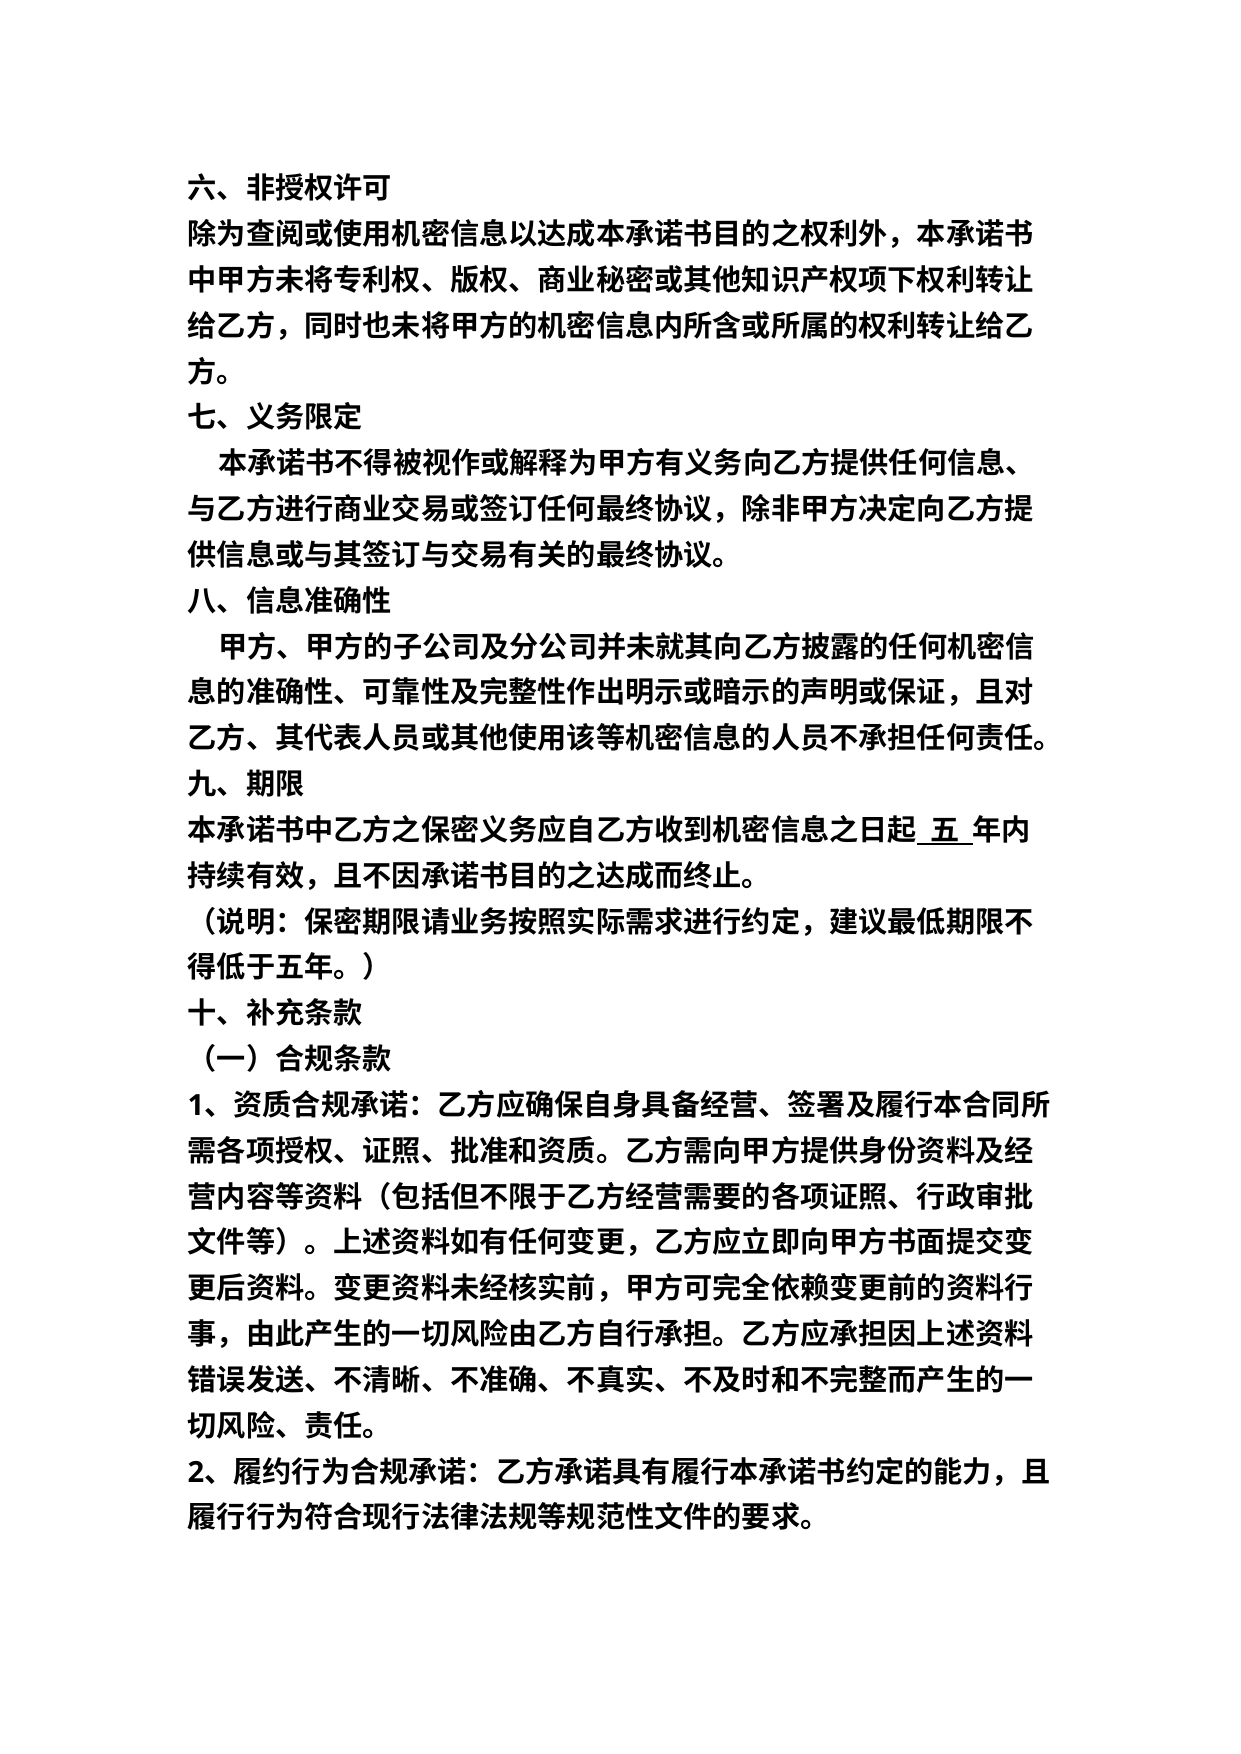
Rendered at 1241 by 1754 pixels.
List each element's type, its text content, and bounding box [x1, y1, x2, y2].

text 2、履约行为合规承诺：乙方承诺具有履行本承诺书约定的能力，且履行行为符合现行法律法规等规范性文件的要求。 [187, 1445, 1053, 1537]
text 1、资质合规承诺：乙方应确保自身具备经营、签署及履行本合同所需各项授权、证照、批准和资质。乙方需向甲方提供身份资料及经营内容等资料（包括但不限于乙方经营需要的各项证照、行政审批文件等）。上述资料如有任何变更，乙方应立即向甲方书面提交变更后资料。变更资料未经核实前，甲方可完全依赖变更前的资料行事，由此产生的一切风险由乙方自行承担。乙方应承担因上述资料错误发送、不清晰、不准确、不真实、不及时和不完整而产生的一切风险、责任。 [187, 1079, 1053, 1445]
text 除为查阅或使用机密信息以达成本承诺书目的之权利外，本承诺书中甲方未将专利权、版权、商业秘密或其他知识产权项下权利转让给乙方，同时也未将甲方的机密信息内所含或所属的权利转让给乙方。 [187, 208, 1053, 391]
text 八、信息准确性 [187, 574, 1053, 620]
text 六、非授权许可 [187, 162, 1053, 208]
text 本承诺书中乙方之保密义务应自乙方收到机密信息之日起 五 年内持续有效，且不因承诺书目的之达成而终止。 [187, 804, 1053, 895]
text 甲方、甲方的子公司及分公司并未就其向乙方披露的任何机密信息的准确性、可靠性及完整性作出明示或暗示的声明或保证，且对乙方、其代表人员或其他使用该等机密信息的人员不承担任何责任。 [187, 620, 1053, 758]
text 九、期限 [187, 758, 1053, 804]
text （一）合规条款 [187, 1033, 1053, 1079]
text 本承诺书不得被视作或解释为甲方有义务向乙方提供任何信息、与乙方进行商业交易或签订任何最终协议，除非甲方决定向乙方提供信息或与其签订与交易有关的最终协议。 [187, 437, 1053, 574]
text 七、义务限定 [187, 391, 1053, 437]
text 十、补充条款 [187, 987, 1053, 1033]
text （说明：保密期限请业务按照实际需求进行约定，建议最低期限不得低于五年。） [187, 895, 1053, 987]
